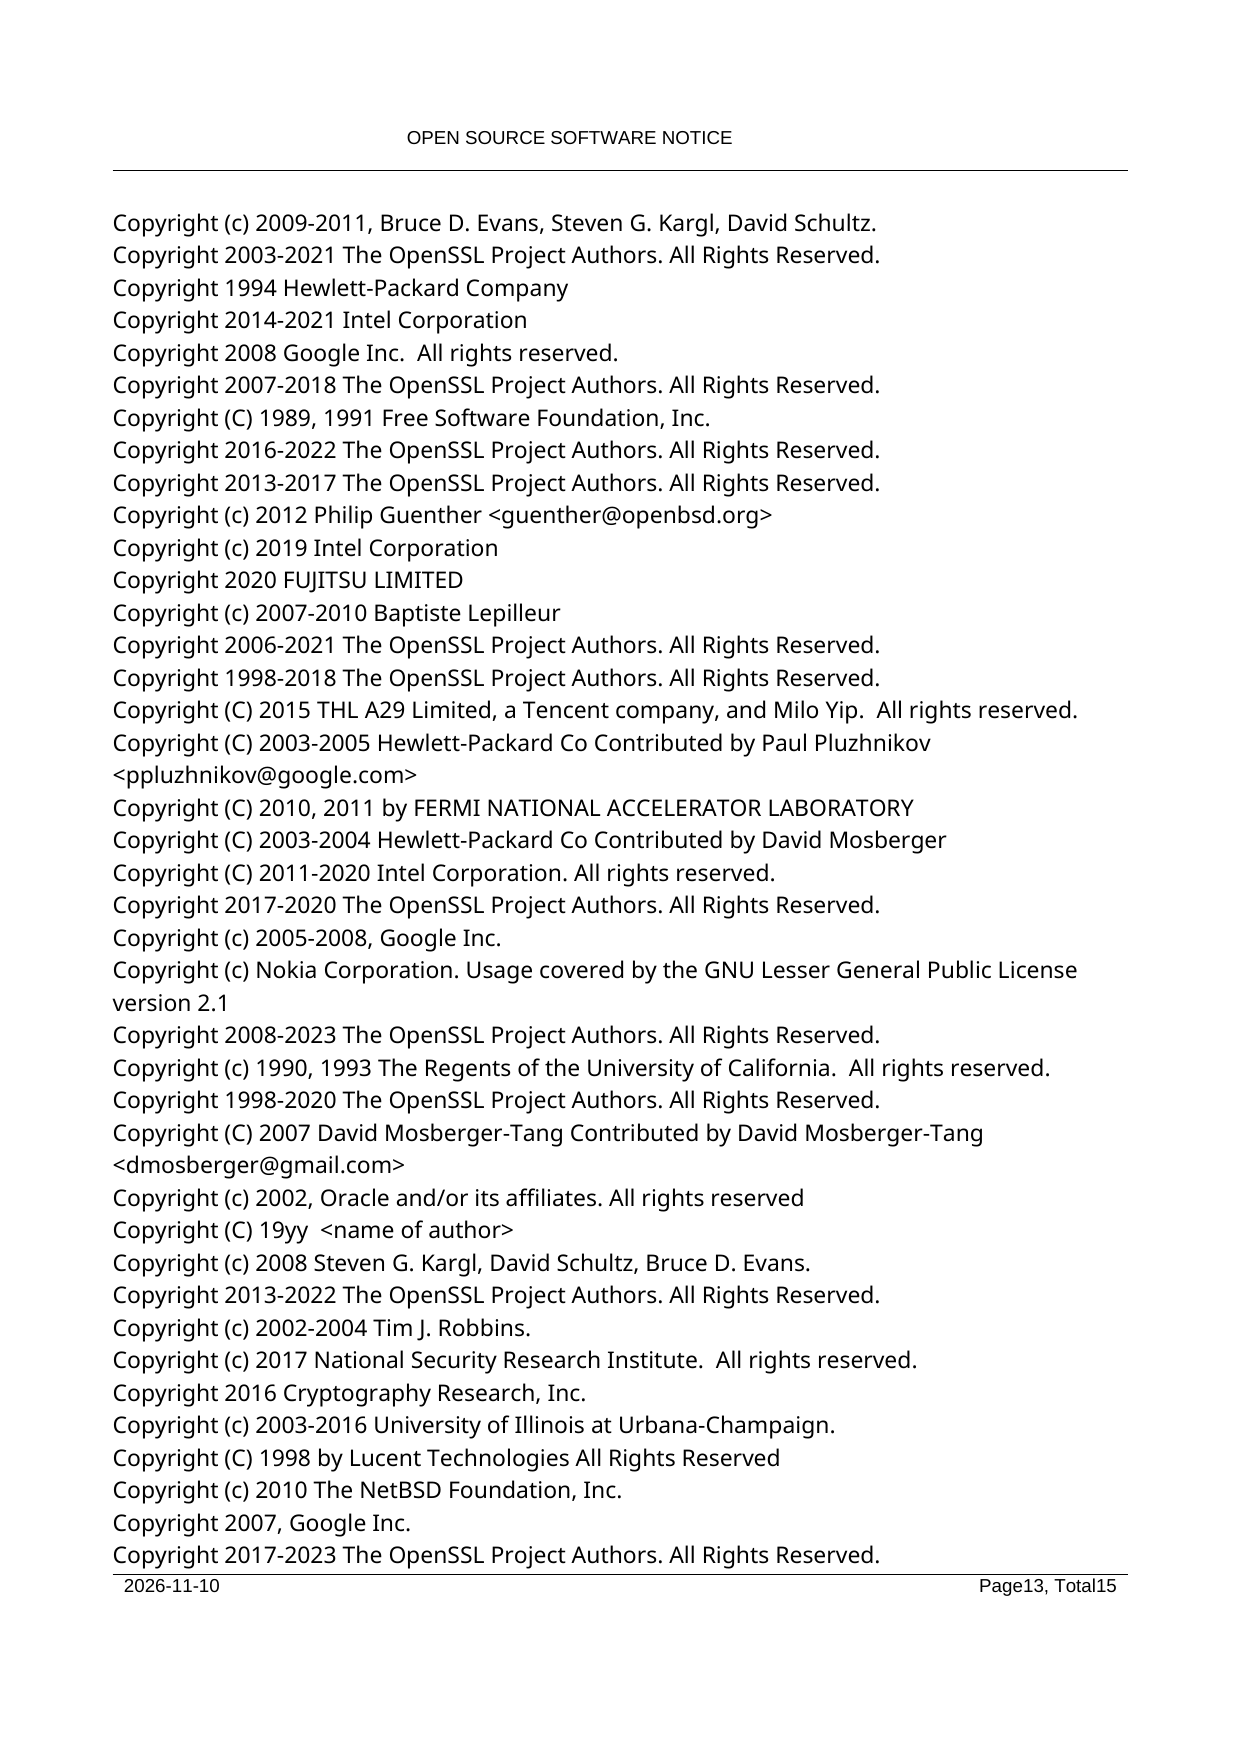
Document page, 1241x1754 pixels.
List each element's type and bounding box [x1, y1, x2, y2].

text [112, 206, 1128, 1571]
